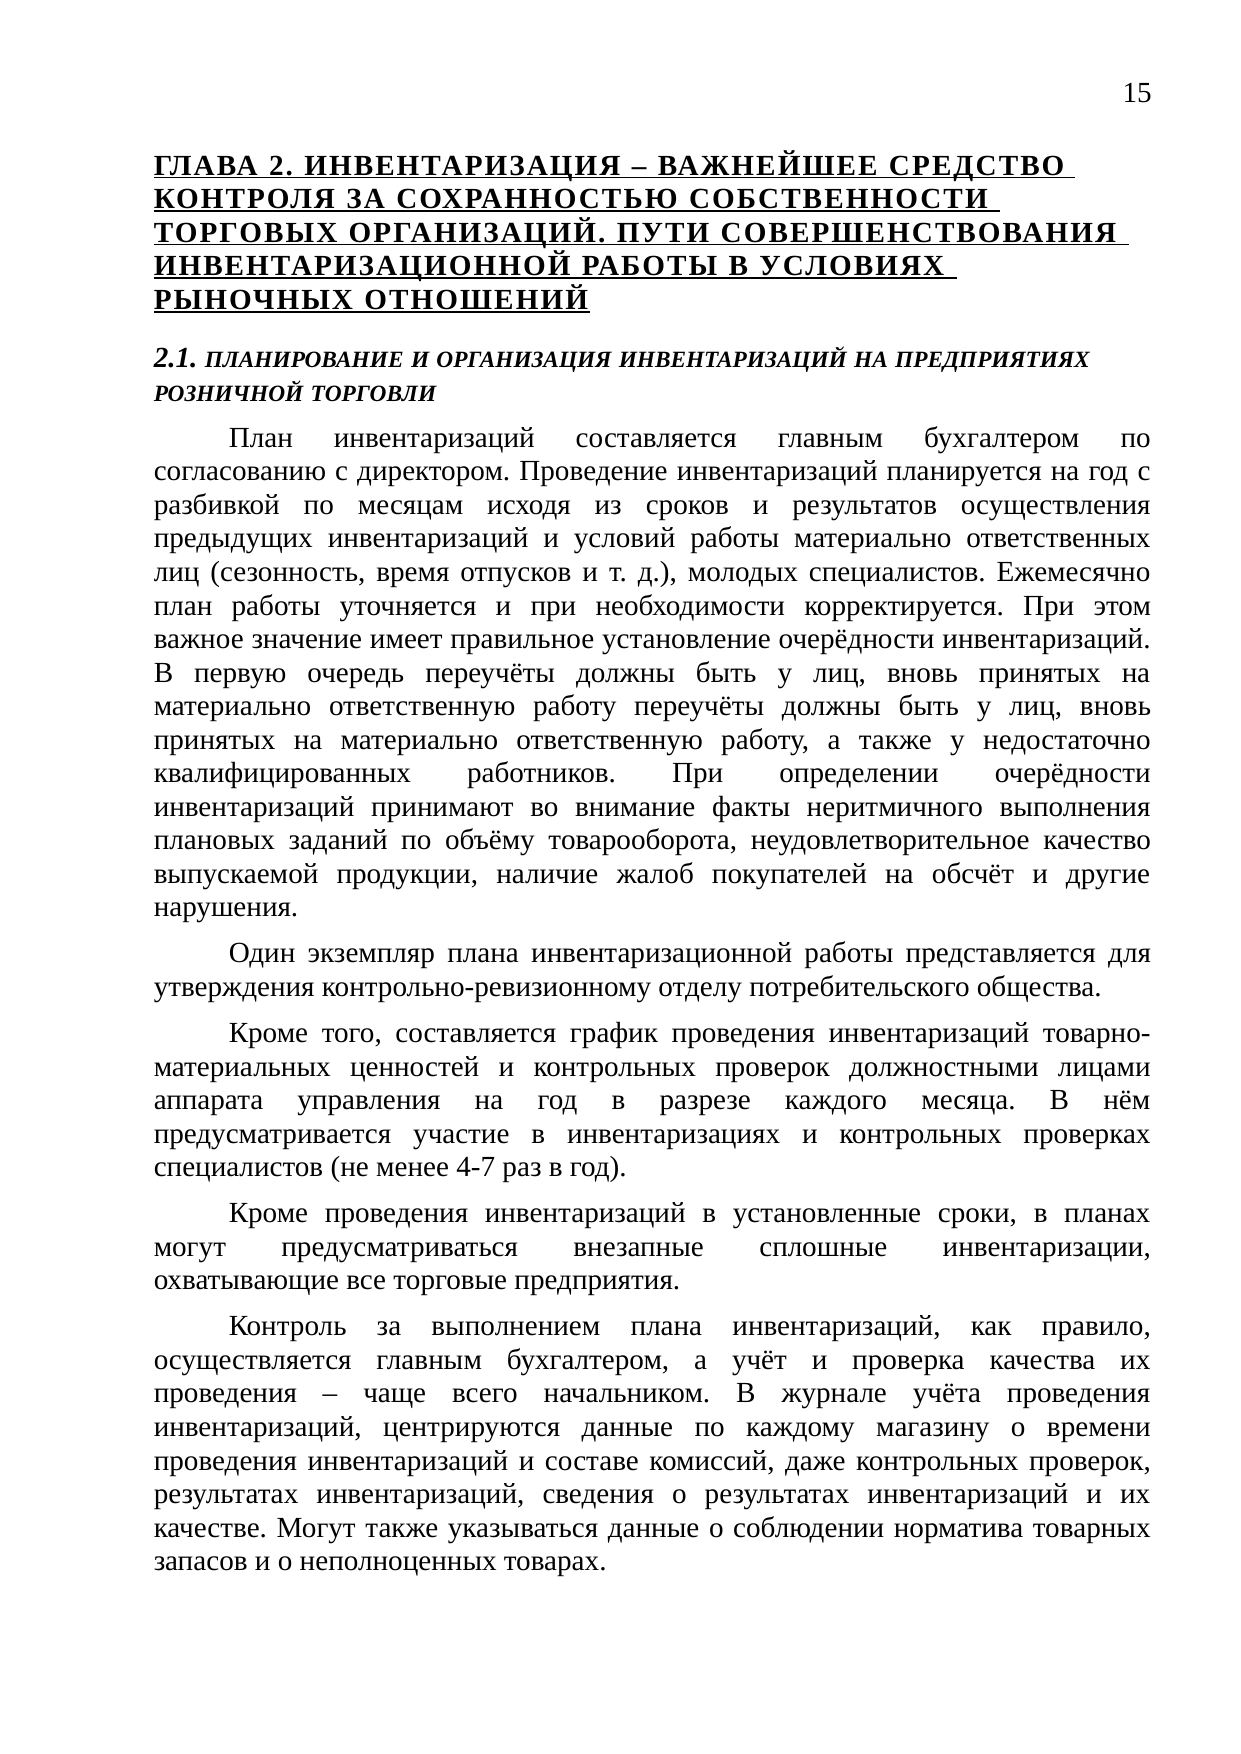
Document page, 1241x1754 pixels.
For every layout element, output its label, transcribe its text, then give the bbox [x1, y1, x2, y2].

text План инвентаризаций составляется главным бухгалтером по согласованию с директором. Проведение инвентаризаций планируется на год с разбивкой по месяцам исходя из сроков и результатов осуществления предыдущих инвентаризаций и условий работы материально ответственных лиц (сезонность, время отпусков и т. д.), молодых специалистов. Ежемесячно план работы уточняется и при необходимости корректируется. При этом важное значение имеет правильное установление очерёдности инвентаризаций. В первую очередь переучёты должны быть у лиц, вновь принятых на материально ответственную работу переучёты должны быть у лиц, вновь принятых на материально ответственную работу, а также у недостаточно квалифицированных работников. При определении очерёдности инвентаризаций принимают во внимание факты неритмичного выполнения плановых заданий по объёму товарооборота, неудовлетворительное качество выпускаемой продукции, наличие жалоб покупателей на обсчёт и другие нарушения. [153, 420, 1152, 923]
text Кроме того, составляется график проведения инвентаризаций товарно-материальных ценностей и контрольных проверок должностными лицами аппарата управления на год в разрезе каждого месяца. В нём предусматривается участие в инвентаризациях и контрольных проверках специалистов (не менее 4-7 раз в год). [153, 1015, 1152, 1183]
subtitle 2.1. планирование и организация инвентаризаций на предприятиях розничной торговли [153, 340, 1152, 407]
text Один экземпляр плана инвентаризационной работы представляется для утверждения контрольно-ревизионному отделу потребительского общества. [153, 936, 1152, 1003]
subtitle Глава 2. Инвентаризация – важнейшее средство контроля за сохранностью собственности торговых организаций. Пути совершенствования инвентаризационной работы в условиях рыночных отношений [153, 148, 1152, 315]
text Контроль за выполнением плана инвентаризаций, как правило, осуществляется главным бухгалтером, а учёт и проверка качества их проведения – чаще всего начальником. В журнале учёта проведения инвентаризаций, центрируются данные по каждому магазину о времени проведения инвентаризаций и составе комиссий, даже контрольных проверок, результатах инвентаризаций, сведения о результатах инвентаризаций и их качестве. Могут также указываться данные о соблюдении норматива товарных запасов и о неполноценных товарах. [153, 1308, 1152, 1577]
text Кроме проведения инвентаризаций в установленные сроки, в планах могут предусматриваться внезапные сплошные инвентаризации, охватывающие все торговые предприятия. [153, 1195, 1152, 1296]
